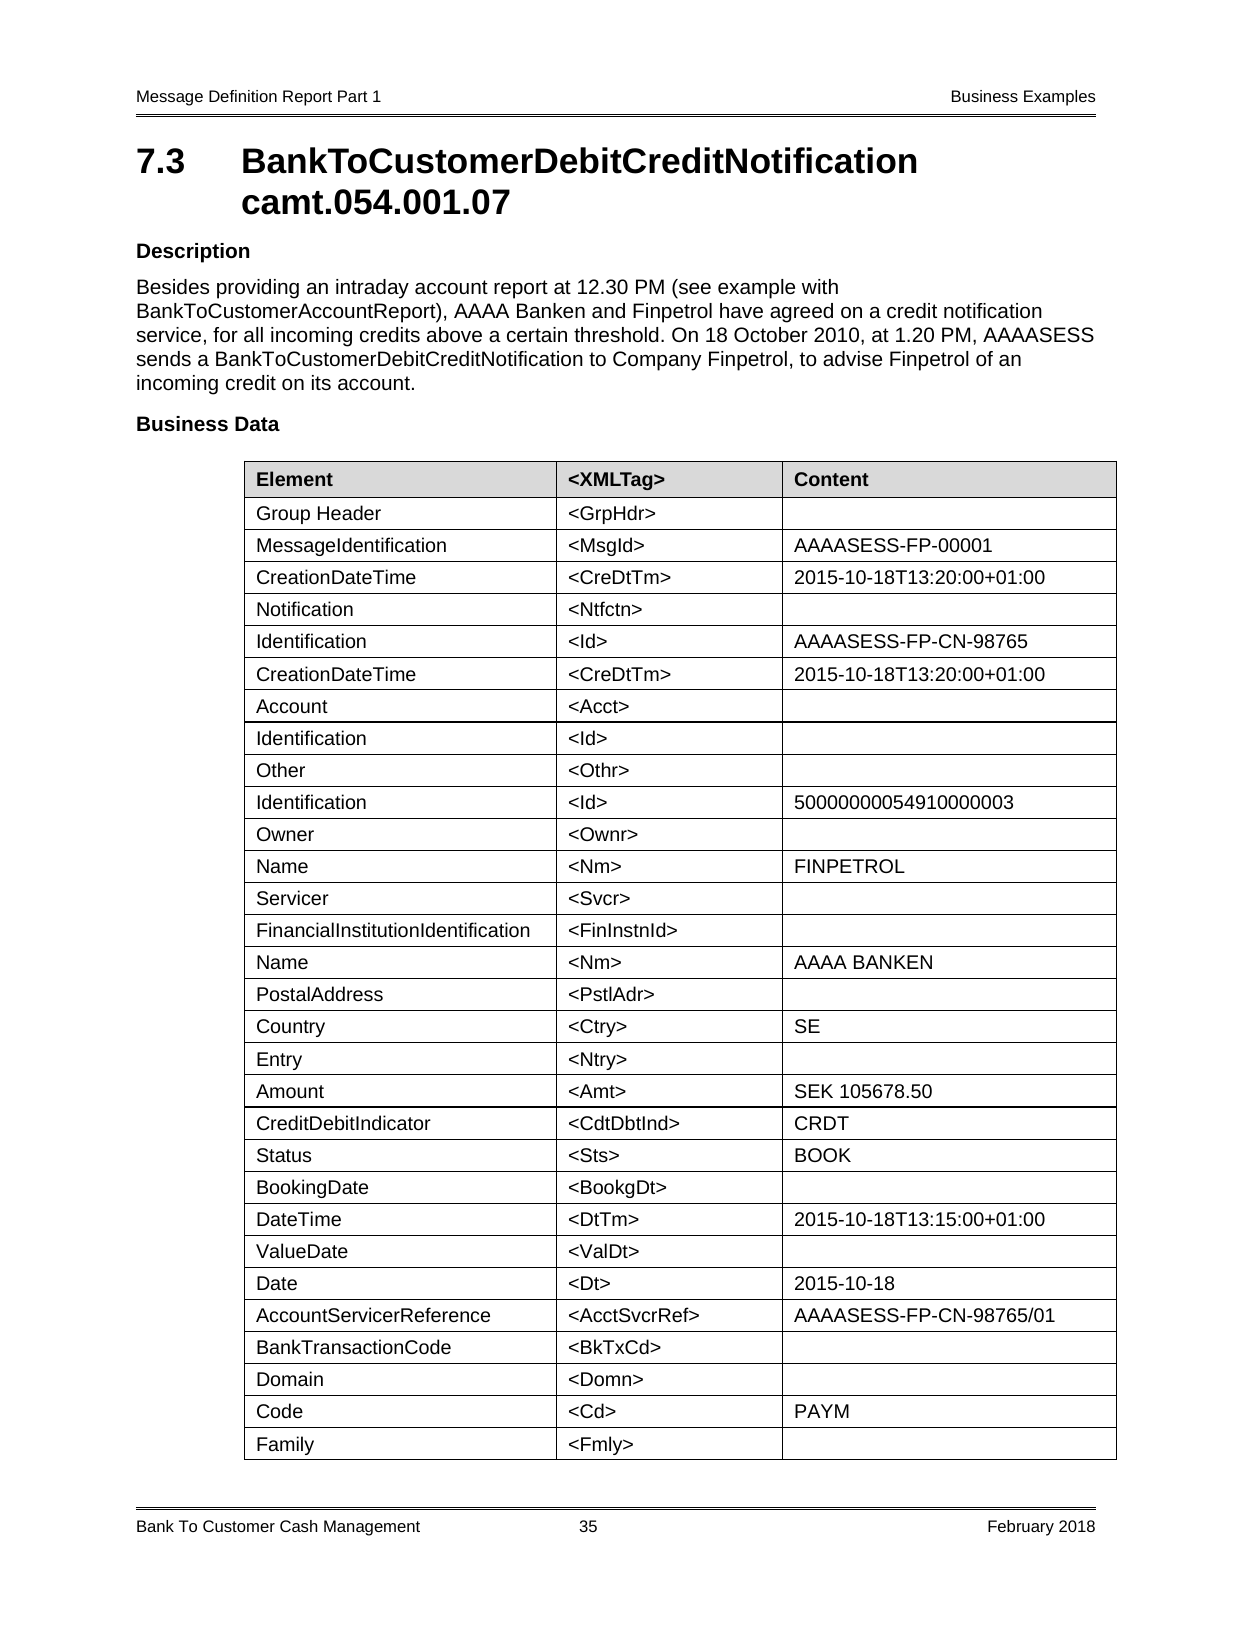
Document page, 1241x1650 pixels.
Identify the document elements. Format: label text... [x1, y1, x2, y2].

table_cell DateTime [245, 1204, 556, 1235]
table_cell MessageIdentification [245, 530, 556, 561]
table_cell CRDT [783, 1108, 1116, 1138]
table_cell <Othr> [557, 755, 782, 786]
table_cell Account [245, 690, 556, 721]
table_cell <Acct> [557, 690, 782, 721]
table_cell Identification [245, 626, 556, 657]
table_cell <Domn> [557, 1364, 782, 1395]
table_cell CreditDebitIndicator [245, 1108, 556, 1138]
table_cell [783, 594, 1116, 625]
table_cell [783, 755, 1116, 786]
table_cell Identification [245, 787, 556, 818]
table_cell <FinInstnId> [557, 915, 782, 946]
table_cell Entry [245, 1043, 556, 1074]
table_cell Identification [245, 723, 556, 753]
table_cell AAAASESS-FP-CN-98765/01 [783, 1300, 1116, 1331]
table_cell 2015-10-18T13:15:00+01:00 [783, 1204, 1116, 1235]
table_cell PAYM [783, 1396, 1116, 1427]
table_cell [783, 915, 1116, 946]
table_cell [783, 1043, 1116, 1074]
table_cell <ValDt> [557, 1236, 782, 1267]
text Besides providing an intraday account report at 12.30 PM (see example with BankToCustomerAccountReport), AAAA Banken and Finpetrol have agreed on a credit notification service, for all incoming credits above a certain threshold. On 18 October 2010, at 1.20 PM, AAAASESS sends a BankToCustomerDebitCreditNotification to Company Finpetrol, to advise Finpetrol of an incoming credit on its account. [136, 275, 1104, 395]
table_cell <Ownr> [557, 819, 782, 850]
table_cell [783, 723, 1116, 753]
table_header <XMLTag> [557, 462, 782, 497]
table_cell [783, 883, 1116, 914]
table_cell Date [245, 1268, 556, 1299]
table_cell <Id> [557, 626, 782, 657]
table_cell SEK 105678.50 [783, 1075, 1116, 1106]
table_cell <Nm> [557, 851, 782, 882]
table_cell Owner [245, 819, 556, 850]
text Description [136, 239, 1104, 263]
table_cell [783, 690, 1116, 721]
table_cell <Amt> [557, 1075, 782, 1106]
table_cell BankTransactionCode [245, 1332, 556, 1363]
table_cell <Cd> [557, 1396, 782, 1427]
table_cell <Ntfctn> [557, 594, 782, 625]
table_cell [783, 1364, 1116, 1395]
table_cell AAAASESS-FP-CN-98765 [783, 626, 1116, 657]
table_cell [783, 1428, 1116, 1459]
table_cell Servicer [245, 883, 556, 914]
table_cell <CreDtTm> [557, 562, 782, 593]
table_cell [783, 498, 1116, 529]
table_cell Name [245, 851, 556, 882]
table_cell 2015-10-18 [783, 1268, 1116, 1299]
subtitle BankToCustomerDebitCreditNotification camt.054.001.07 [136, 141, 1104, 222]
table_header Content [783, 462, 1116, 497]
table_cell <DtTm> [557, 1204, 782, 1235]
table_cell SE [783, 1011, 1116, 1042]
table_cell 2015-10-18T13:20:00+01:00 [783, 658, 1116, 689]
table_cell BOOK [783, 1140, 1116, 1171]
table_cell 2015-10-18T13:20:00+01:00 [783, 562, 1116, 593]
table_cell <Id> [557, 787, 782, 818]
table_cell [783, 819, 1116, 850]
table_cell <PstlAdr> [557, 979, 782, 1010]
table_cell CreationDateTime [245, 562, 556, 593]
table_cell Notification [245, 594, 556, 625]
table_cell Amount [245, 1075, 556, 1106]
table_cell <CreDtTm> [557, 658, 782, 689]
table_cell Code [245, 1396, 556, 1427]
table_cell BookingDate [245, 1172, 556, 1203]
table_cell [783, 1332, 1116, 1363]
table_cell AccountServicerReference [245, 1300, 556, 1331]
table_cell <Sts> [557, 1140, 782, 1171]
table_cell [783, 1236, 1116, 1267]
table_cell Family [245, 1428, 556, 1459]
table_cell <Ctry> [557, 1011, 782, 1042]
table_cell <Ntry> [557, 1043, 782, 1074]
table_cell <Dt> [557, 1268, 782, 1299]
table_cell Country [245, 1011, 556, 1042]
table_cell <GrpHdr> [557, 498, 782, 529]
table_cell AAAASESS-FP-00001 [783, 530, 1116, 561]
table_cell <Svcr> [557, 883, 782, 914]
table_cell <MsgId> [557, 530, 782, 561]
table_cell <BkTxCd> [557, 1332, 782, 1363]
table_cell FINPETROL [783, 851, 1116, 882]
table_cell 50000000054910000003 [783, 787, 1116, 818]
table_cell Name [245, 947, 556, 978]
table_cell Domain [245, 1364, 556, 1395]
table_cell [783, 1172, 1116, 1203]
table_cell Group Header [245, 498, 556, 529]
table_cell <Id> [557, 723, 782, 753]
table_cell PostalAddress [245, 979, 556, 1010]
table_cell <BookgDt> [557, 1172, 782, 1203]
table_cell Other [245, 755, 556, 786]
table_cell CreationDateTime [245, 658, 556, 689]
text Business Data [136, 412, 1104, 436]
table_cell ValueDate [245, 1236, 556, 1267]
table_cell FinancialInstitutionIdentification [245, 915, 556, 946]
table_header Element [245, 462, 556, 497]
table_cell <AcctSvcrRef> [557, 1300, 782, 1331]
table_cell <CdtDbtInd> [557, 1108, 782, 1138]
table_cell Status [245, 1140, 556, 1171]
table_cell [783, 979, 1116, 1010]
table_cell <Fmly> [557, 1428, 782, 1459]
table_cell <Nm> [557, 947, 782, 978]
table_cell AAAA BANKEN [783, 947, 1116, 978]
